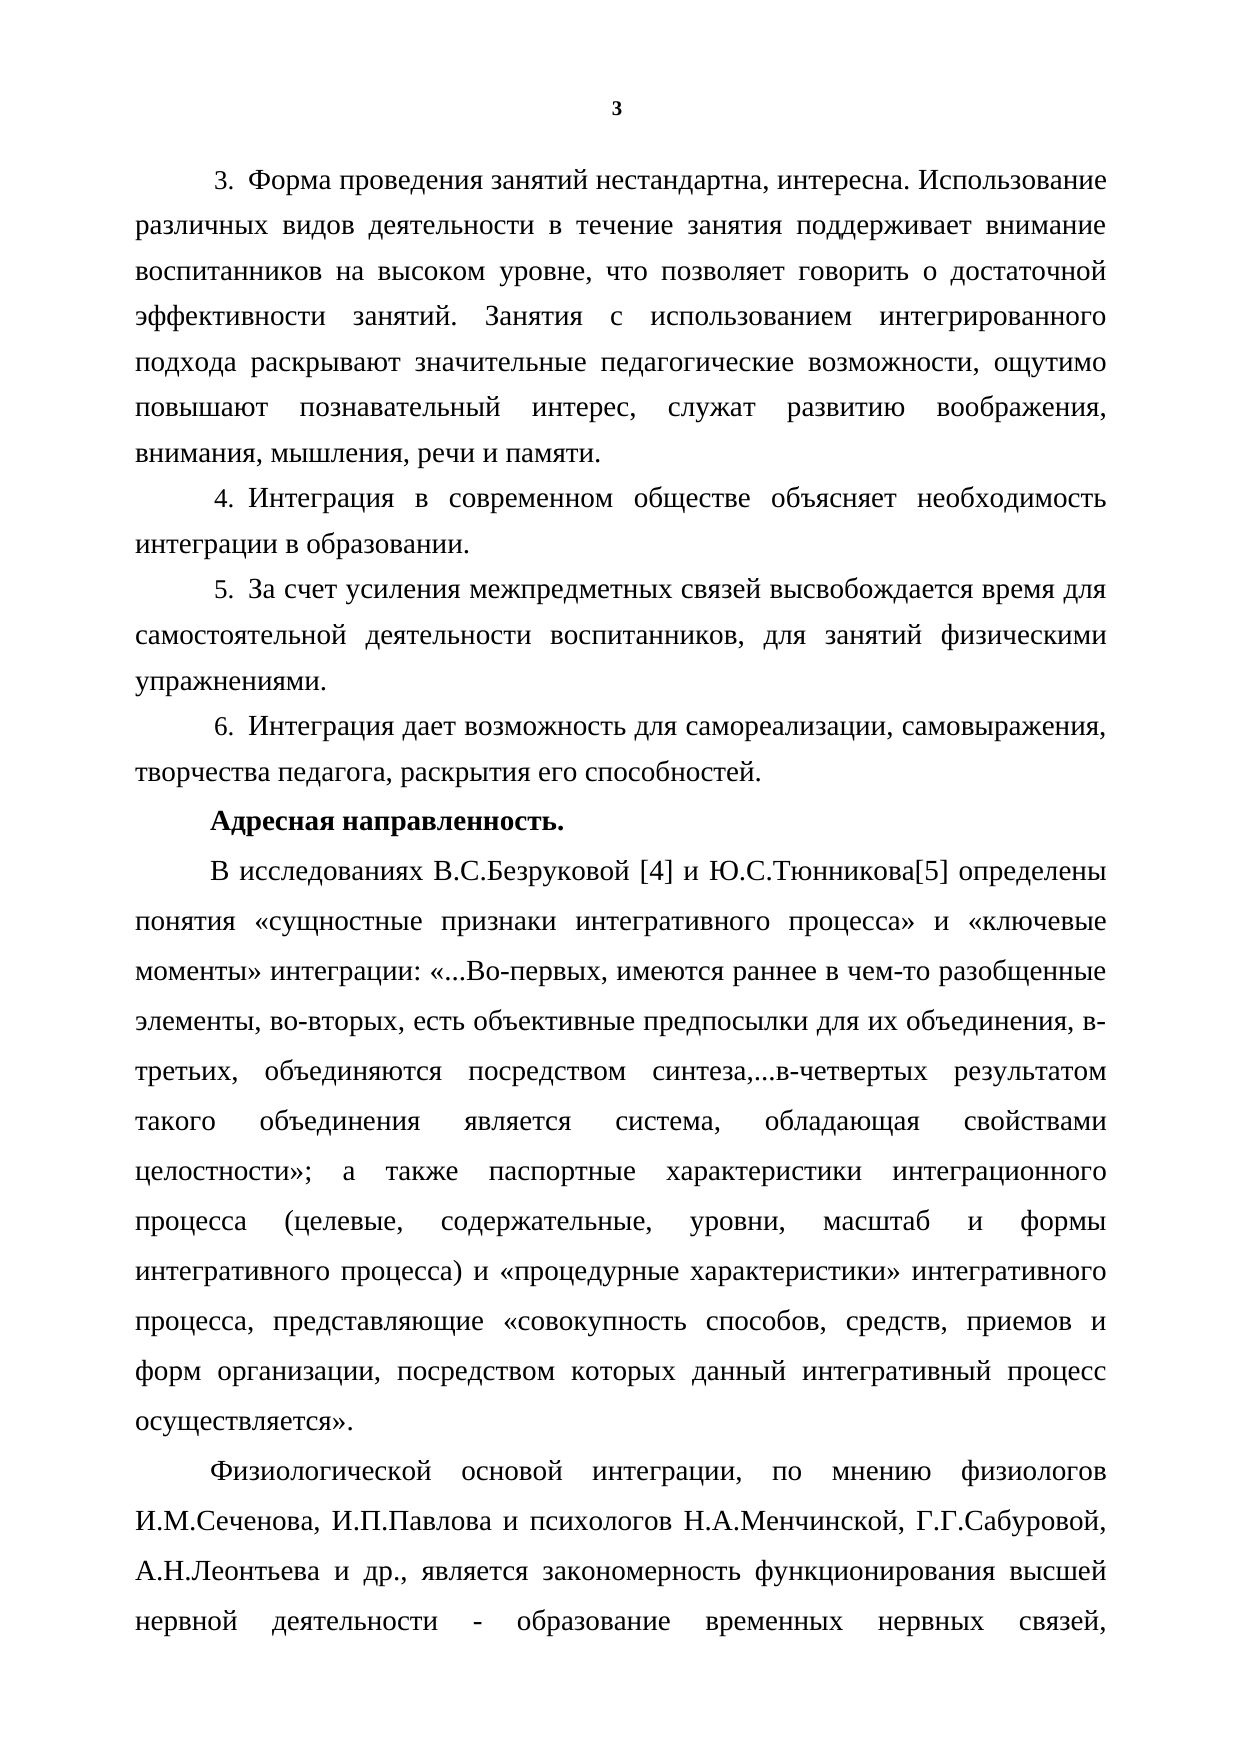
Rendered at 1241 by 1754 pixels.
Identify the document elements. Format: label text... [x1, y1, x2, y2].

text Адресная направленность. [135, 790, 1109, 840]
list Форма проведения занятий нестандартна, интересна. Использование различных видов деятельности в течение занятия поддерживает внимание воспитанников на высоком уровне, что позволяет говорить о достаточной эффективности занятий. Занятия с использованием интегрированного подхода раскрывают значительные педагогические возможности, ощутимо повышают познавательный интерес, служат развитию воображения, внимания, мышления, речи и памяти. [135, 153, 1107, 472]
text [135, 1440, 1107, 1640]
list Интеграция дает возможность для самореализации, самовыражения, творчества педагога, раскрытия его способностей. [135, 699, 1107, 790]
text В исследованиях В.С.Безруковой [4] и Ю.С.Тюнникова[5] определены понятия «сущностные признаки интегративного процесса» и «ключевые моменты» интеграции: «...Во-первых, имеются раннее в чем-то разобщенные элементы, во-вторых, есть объективные предпосылки для их объединения, в- третьих, объединяются посредством синтеза,...в-четвертых результатом такого объединения является система, обладающая свойствами целостности»; а также паспортные характеристики интеграционного процесса (целевые, содержательные, уровни, масштаб и формы интегративного процесса) и «процедурные характеристики» интегративного процесса, представляющие «совокупность способов, средств, приемов и форм организации, посредством которых данный интегративный процесс осуществляется». [135, 840, 1107, 1440]
list Интеграция в современном обществе объясняет необходимость интеграции в образовании. [135, 472, 1107, 563]
list За счет усиления межпредметных связей высвобождается время для самостоятельной деятельности воспитанников, для занятий физическими упражнениями. [135, 563, 1107, 699]
